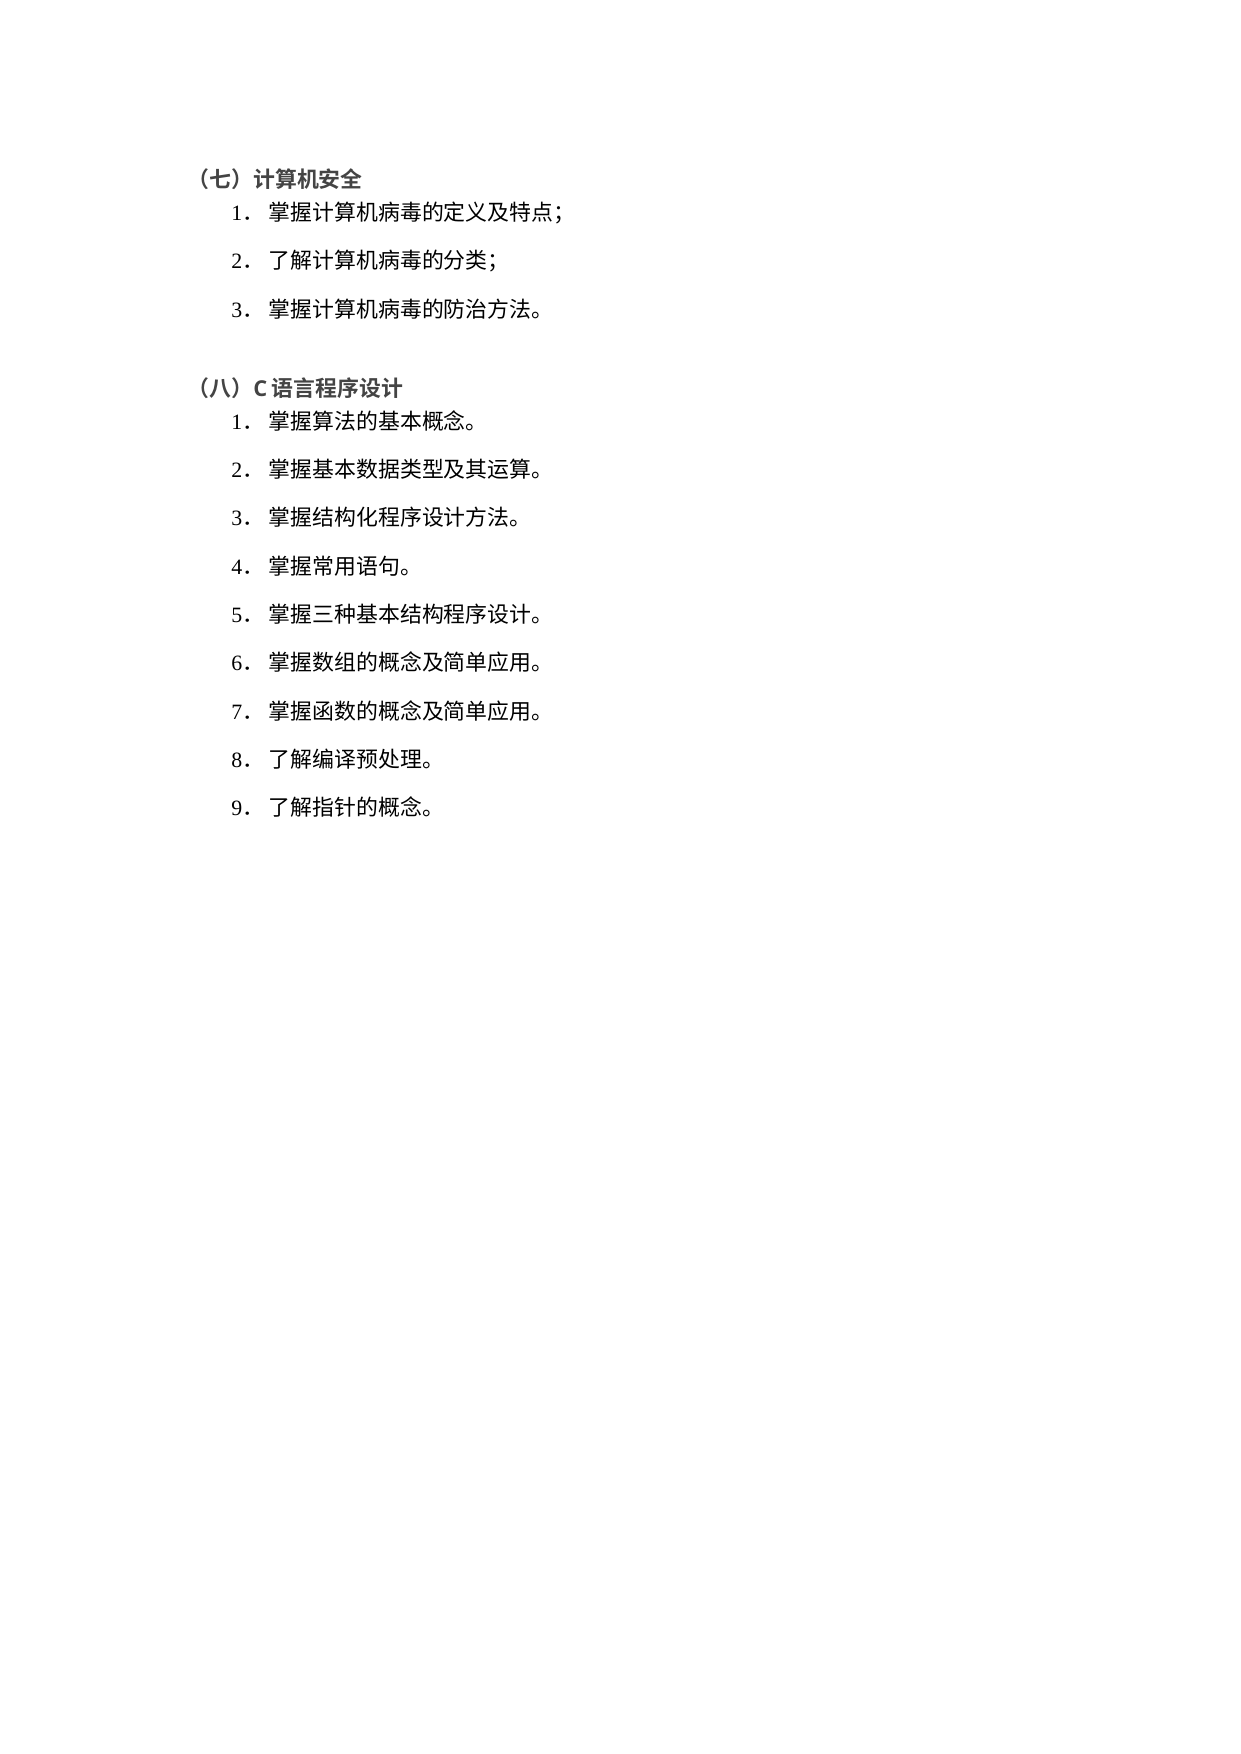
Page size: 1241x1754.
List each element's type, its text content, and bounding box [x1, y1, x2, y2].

list 掌握函数的概念及简单应用。 [231, 693, 1053, 726]
text （八）C语言程序设计 [187, 371, 1029, 403]
list 了解编译预处理。 [231, 742, 1053, 774]
list 掌握基本数据类型及其运算。 [231, 452, 1053, 484]
text （七）计算机安全 [187, 162, 1029, 194]
list 掌握常用语句。 [231, 548, 1053, 581]
list 掌握计算机病毒的定义及特点； [231, 194, 1053, 227]
list 掌握计算机病毒的防治方法。 [231, 291, 1053, 324]
list 掌握算法的基本概念。 [231, 403, 1053, 436]
list 掌握数组的概念及简单应用。 [231, 645, 1053, 677]
list 掌握结构化程序设计方法。 [231, 500, 1053, 532]
list 掌握三种基本结构程序设计。 [231, 597, 1053, 629]
list 了解指针的概念。 [231, 790, 1053, 822]
list 了解计算机病毒的分类； [231, 243, 1053, 275]
